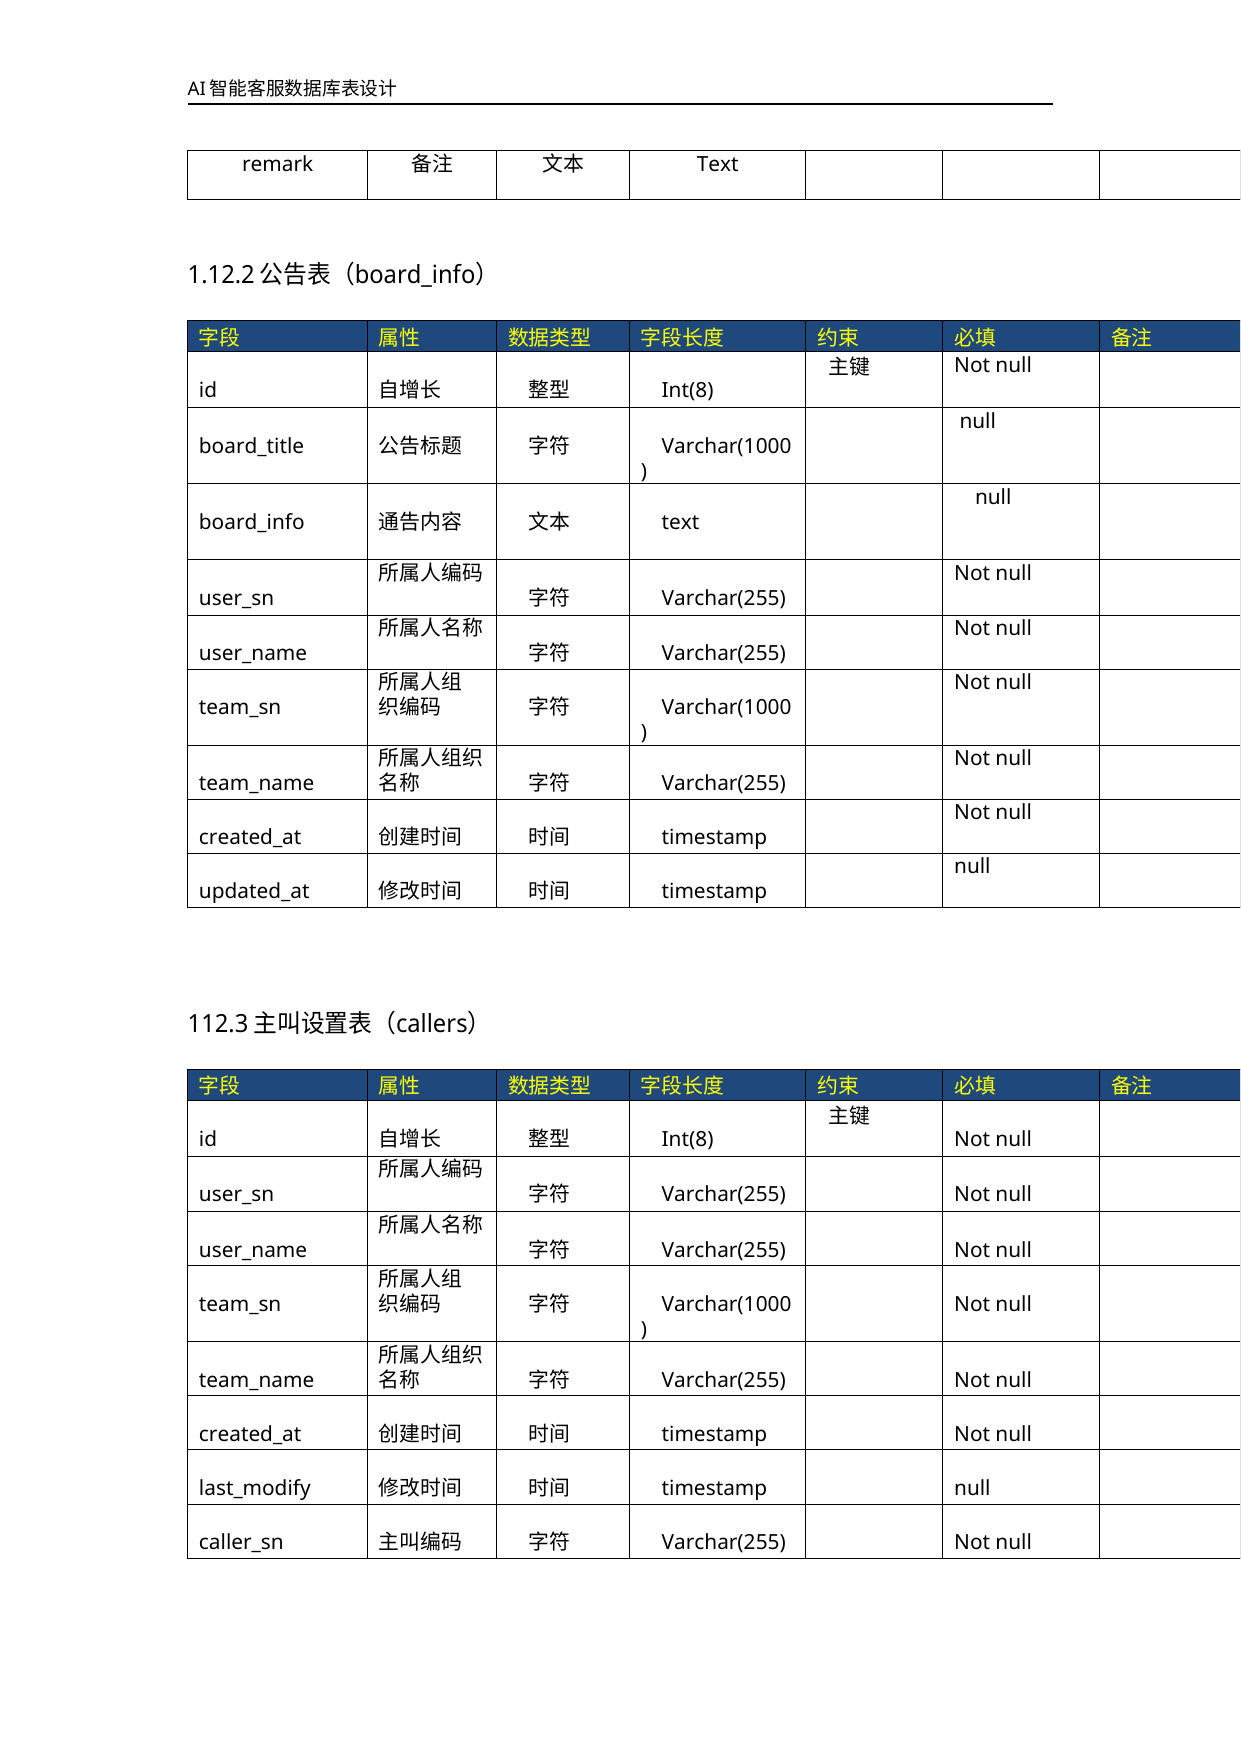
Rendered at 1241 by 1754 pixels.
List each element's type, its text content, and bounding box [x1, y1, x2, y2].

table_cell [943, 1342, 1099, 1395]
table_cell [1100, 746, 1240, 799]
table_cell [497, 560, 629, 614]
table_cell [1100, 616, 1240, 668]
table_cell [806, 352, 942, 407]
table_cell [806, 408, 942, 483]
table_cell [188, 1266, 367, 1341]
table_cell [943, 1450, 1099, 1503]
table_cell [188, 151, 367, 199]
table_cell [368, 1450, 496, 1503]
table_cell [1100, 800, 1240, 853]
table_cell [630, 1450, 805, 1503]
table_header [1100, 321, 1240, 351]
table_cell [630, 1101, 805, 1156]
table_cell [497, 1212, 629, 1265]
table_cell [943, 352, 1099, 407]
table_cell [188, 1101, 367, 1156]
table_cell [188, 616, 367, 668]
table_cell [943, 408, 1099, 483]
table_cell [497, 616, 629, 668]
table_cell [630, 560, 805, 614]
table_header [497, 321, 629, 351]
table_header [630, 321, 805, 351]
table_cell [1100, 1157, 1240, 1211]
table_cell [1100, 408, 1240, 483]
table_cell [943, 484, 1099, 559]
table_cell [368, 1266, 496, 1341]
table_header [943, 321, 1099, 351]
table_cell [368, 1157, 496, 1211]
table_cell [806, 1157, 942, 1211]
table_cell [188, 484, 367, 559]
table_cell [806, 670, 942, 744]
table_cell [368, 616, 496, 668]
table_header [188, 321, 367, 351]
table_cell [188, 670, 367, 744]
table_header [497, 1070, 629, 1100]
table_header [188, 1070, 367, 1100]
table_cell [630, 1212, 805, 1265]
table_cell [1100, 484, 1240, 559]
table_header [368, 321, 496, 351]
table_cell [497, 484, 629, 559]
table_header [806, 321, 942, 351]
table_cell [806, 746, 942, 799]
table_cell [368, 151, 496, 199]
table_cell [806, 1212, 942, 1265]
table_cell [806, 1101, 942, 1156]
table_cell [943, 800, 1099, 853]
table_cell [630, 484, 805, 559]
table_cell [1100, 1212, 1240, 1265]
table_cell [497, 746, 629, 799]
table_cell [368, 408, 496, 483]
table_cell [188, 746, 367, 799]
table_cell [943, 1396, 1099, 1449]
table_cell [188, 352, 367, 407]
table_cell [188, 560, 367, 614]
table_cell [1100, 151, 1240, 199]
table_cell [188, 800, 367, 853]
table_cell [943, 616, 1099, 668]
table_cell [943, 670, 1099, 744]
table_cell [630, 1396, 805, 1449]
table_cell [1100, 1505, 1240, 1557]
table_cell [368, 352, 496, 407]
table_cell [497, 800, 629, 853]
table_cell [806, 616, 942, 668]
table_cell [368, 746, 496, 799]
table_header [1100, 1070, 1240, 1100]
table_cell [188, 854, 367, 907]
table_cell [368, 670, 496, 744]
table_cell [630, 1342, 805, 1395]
subtitle 112.3主叫设置表（callers） [187, 1003, 1053, 1039]
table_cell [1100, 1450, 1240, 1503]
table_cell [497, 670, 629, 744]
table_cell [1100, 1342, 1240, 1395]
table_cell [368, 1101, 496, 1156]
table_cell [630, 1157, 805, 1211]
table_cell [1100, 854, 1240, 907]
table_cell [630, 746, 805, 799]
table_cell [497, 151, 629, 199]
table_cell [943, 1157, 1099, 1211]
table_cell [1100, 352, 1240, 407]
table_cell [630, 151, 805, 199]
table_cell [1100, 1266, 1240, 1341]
subtitle 1.12.2公告表（board_info） [187, 254, 1053, 291]
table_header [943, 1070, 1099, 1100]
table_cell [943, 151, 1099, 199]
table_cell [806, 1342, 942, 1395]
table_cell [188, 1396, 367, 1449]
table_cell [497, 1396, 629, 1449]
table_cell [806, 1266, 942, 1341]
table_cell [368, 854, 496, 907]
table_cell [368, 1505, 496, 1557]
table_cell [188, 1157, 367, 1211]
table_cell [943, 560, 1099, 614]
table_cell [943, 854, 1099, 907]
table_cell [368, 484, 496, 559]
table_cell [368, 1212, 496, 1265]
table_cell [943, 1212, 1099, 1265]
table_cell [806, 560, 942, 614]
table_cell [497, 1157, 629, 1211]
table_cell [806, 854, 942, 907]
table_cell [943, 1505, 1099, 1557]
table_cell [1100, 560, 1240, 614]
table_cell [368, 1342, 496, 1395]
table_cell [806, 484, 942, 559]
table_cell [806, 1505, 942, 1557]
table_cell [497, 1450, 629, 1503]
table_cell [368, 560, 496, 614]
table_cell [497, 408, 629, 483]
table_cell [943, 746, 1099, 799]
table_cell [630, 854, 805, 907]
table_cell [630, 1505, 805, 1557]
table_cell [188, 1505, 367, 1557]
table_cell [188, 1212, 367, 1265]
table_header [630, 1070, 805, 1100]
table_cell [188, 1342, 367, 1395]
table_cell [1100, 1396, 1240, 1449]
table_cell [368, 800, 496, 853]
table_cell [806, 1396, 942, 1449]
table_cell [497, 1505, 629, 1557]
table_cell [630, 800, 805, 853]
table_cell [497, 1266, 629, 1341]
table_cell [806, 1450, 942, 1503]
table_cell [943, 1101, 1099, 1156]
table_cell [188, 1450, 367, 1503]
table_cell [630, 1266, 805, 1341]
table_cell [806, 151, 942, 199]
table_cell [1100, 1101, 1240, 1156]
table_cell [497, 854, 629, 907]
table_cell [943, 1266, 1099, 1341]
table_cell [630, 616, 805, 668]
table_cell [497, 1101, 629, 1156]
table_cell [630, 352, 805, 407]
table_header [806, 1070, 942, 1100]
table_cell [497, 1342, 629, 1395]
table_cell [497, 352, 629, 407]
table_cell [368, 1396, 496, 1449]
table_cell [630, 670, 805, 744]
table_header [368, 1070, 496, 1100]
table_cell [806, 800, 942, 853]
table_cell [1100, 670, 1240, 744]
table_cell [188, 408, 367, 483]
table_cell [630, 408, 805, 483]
